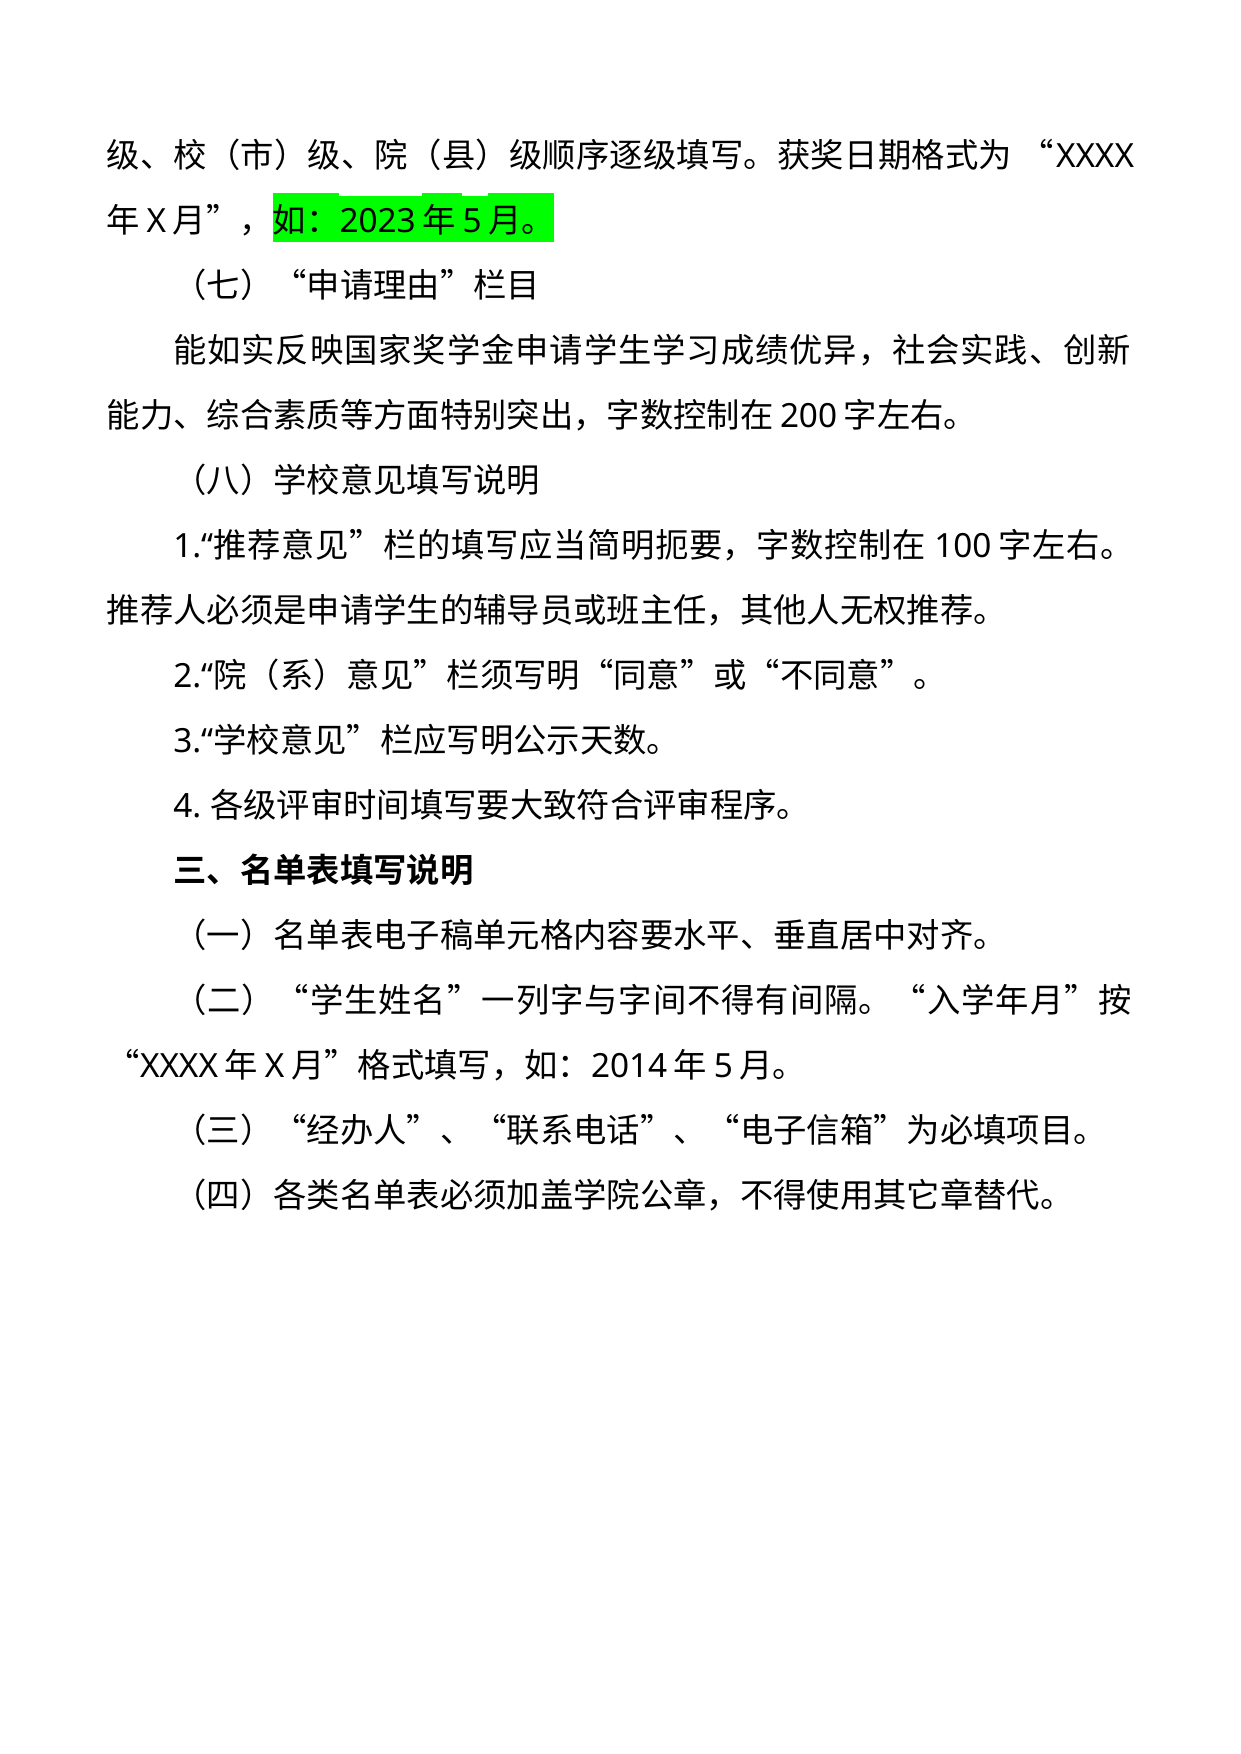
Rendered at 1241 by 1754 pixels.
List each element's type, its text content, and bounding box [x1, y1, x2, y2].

text （四）各类名单表必须加盖学院公章，不得使用其它章替代。 [106, 1160, 1134, 1225]
text 3.“学校意见”栏应写明公示天数。 [106, 705, 1134, 770]
text 4. 各级评审时间填写要大致符合评审程序。 [106, 770, 1134, 835]
text 三、名单表填写说明 [106, 835, 1134, 900]
text 能如实反映国家奖学金申请学生学习成绩优异，社会实践、创新能力、综合素质等方面特别突出，字数控制在200字左右。 [106, 315, 1134, 445]
text （三）“经办人”、“联系电话”、“电子信箱”为必填项目。 [106, 1095, 1134, 1160]
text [106, 120, 1134, 250]
text （一）名单表电子稿单元格内容要水平、垂直居中对齐。 [106, 900, 1134, 965]
text 2.“院（系）意见”栏须写明“同意”或“不同意”。 [106, 640, 1134, 705]
text （八）学校意见填写说明 [106, 445, 1134, 510]
text （二）“学生姓名”一列字与字间不得有间隔。“入学年月”按“XXXX年X月”格式填写，如：2014年5月。 [106, 965, 1134, 1095]
text 1.“推荐意见”栏的填写应当简明扼要，字数控制在100字左右。推荐人必须是申请学生的辅导员或班主任，其他人无权推荐。 [106, 510, 1134, 640]
text （七）“申请理由”栏目 [106, 250, 1134, 315]
